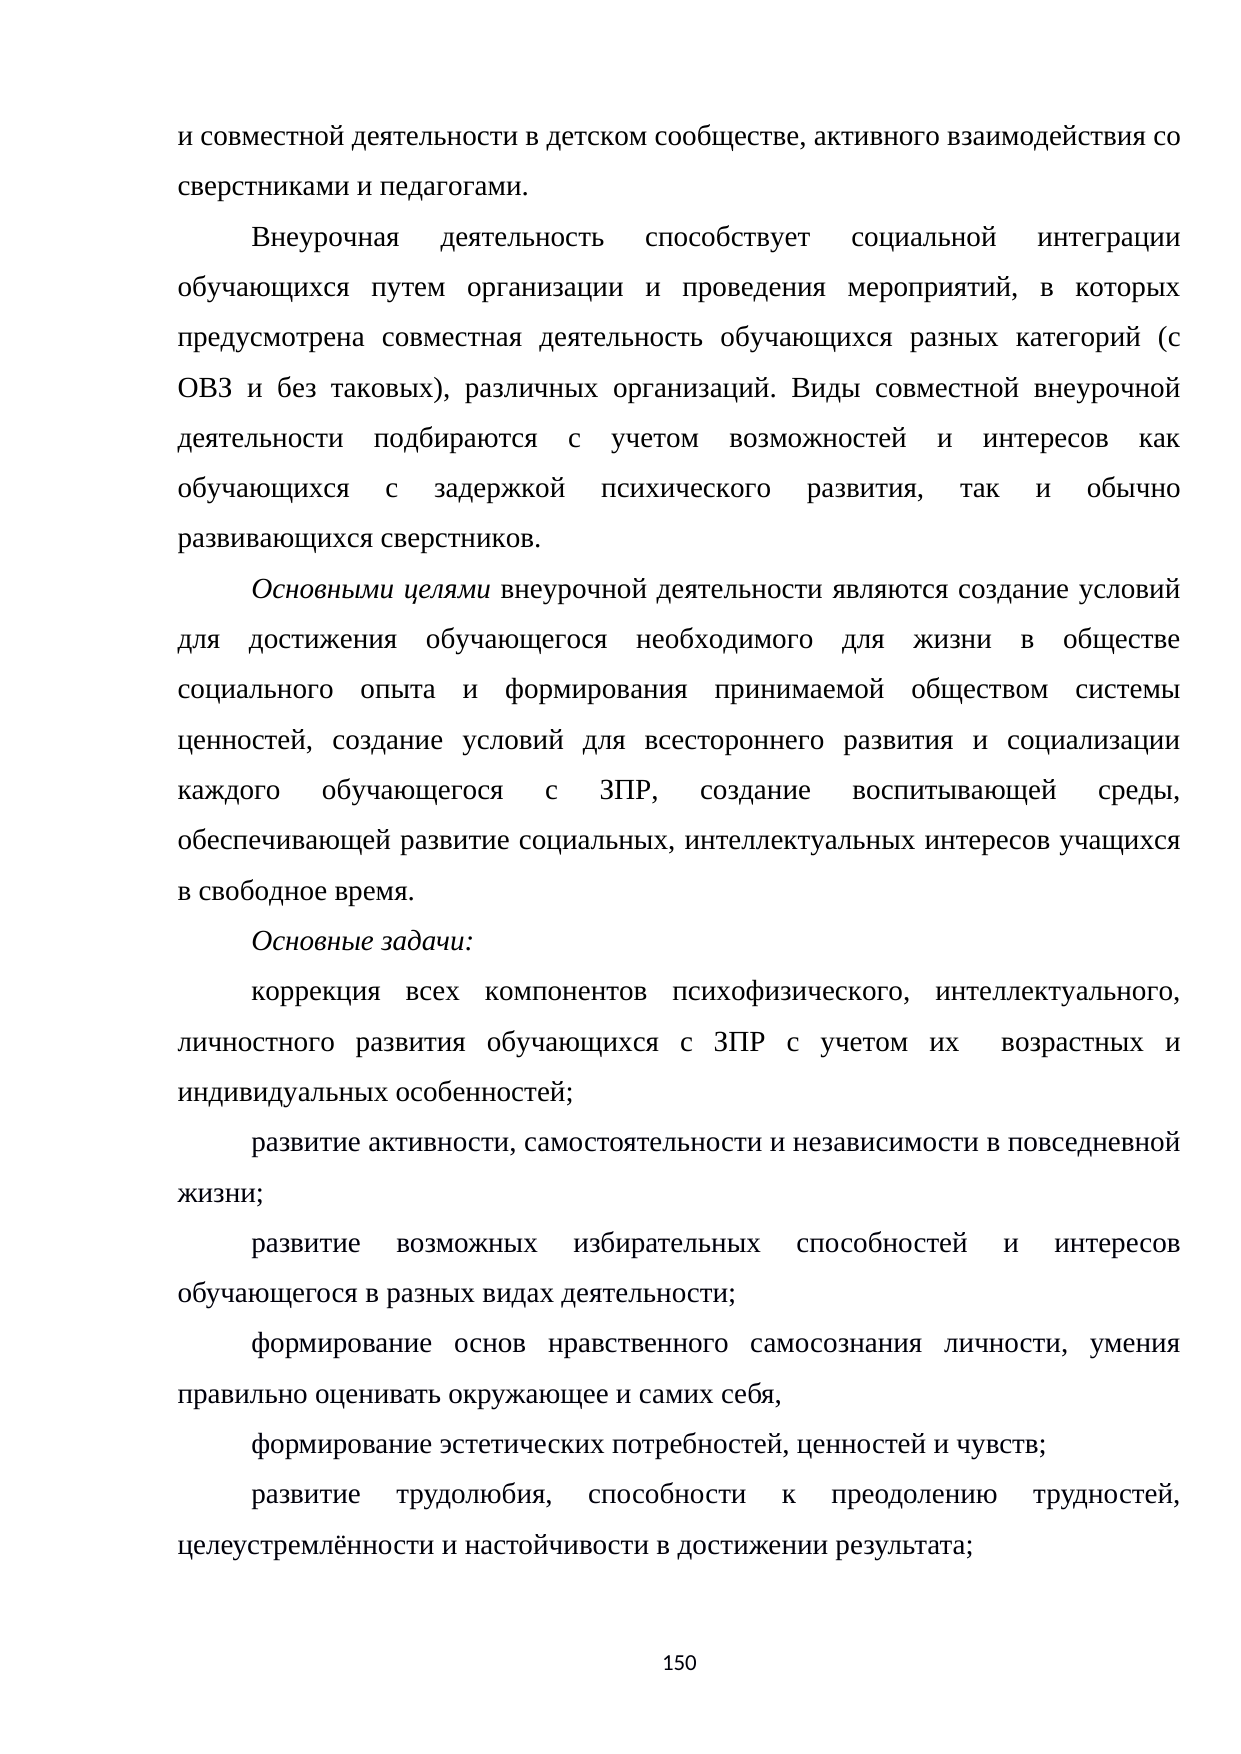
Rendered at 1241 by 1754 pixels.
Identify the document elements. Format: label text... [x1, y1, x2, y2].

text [177, 118, 1181, 202]
text формирование основ нравственного самосознания личности, умения правильно оценивать окружающее и самих себя, [177, 1326, 1181, 1409]
text Основные задачи: [177, 923, 1181, 957]
text развитие активности, самостоятельности и независимости в повседневной жизни; [177, 1124, 1181, 1208]
text Основными целями внеурочной деятельности являются создание условий для достижения обучающегося необходимого для жизни в обществе социального опыта и формирования принимаемой обществом системы ценностей, создание условий для всестороннего развития и социализации каждого обучающегося с ЗПР, создание воспитывающей среды, обеспечивающей развитие социальных, интеллектуальных интересов учащихся в свободное время. [177, 571, 1181, 906]
text развитие возможных избирательных способностей и интересов обучающегося в разных видах деятельности; [177, 1225, 1181, 1309]
text развитие трудолюбия, способности к преодолению трудностей, целеустремлённости и настойчивости в достижении результата; [177, 1477, 1181, 1560]
text Внеурочная деятельность способствует социальной интеграции обучающихся путем организации и проведения мероприятий, в которых предусмотрена совместная деятельность обучающихся разных категорий (с ОВЗ и без таковых), различных организаций. Виды совместной внеурочной деятельности подбираются с учетом возможностей и интересов как обучающихся с задержкой психического развития, так и обычно развивающихся сверстников. [177, 219, 1181, 554]
text коррекция всех компонентов психофизического, интеллектуального, личностного развития обучающихся с ЗПР с учетом их возрастных и индивидуальных особенностей; [177, 973, 1181, 1108]
text формирование эстетических потребностей, ценностей и чувств; [177, 1426, 1181, 1460]
